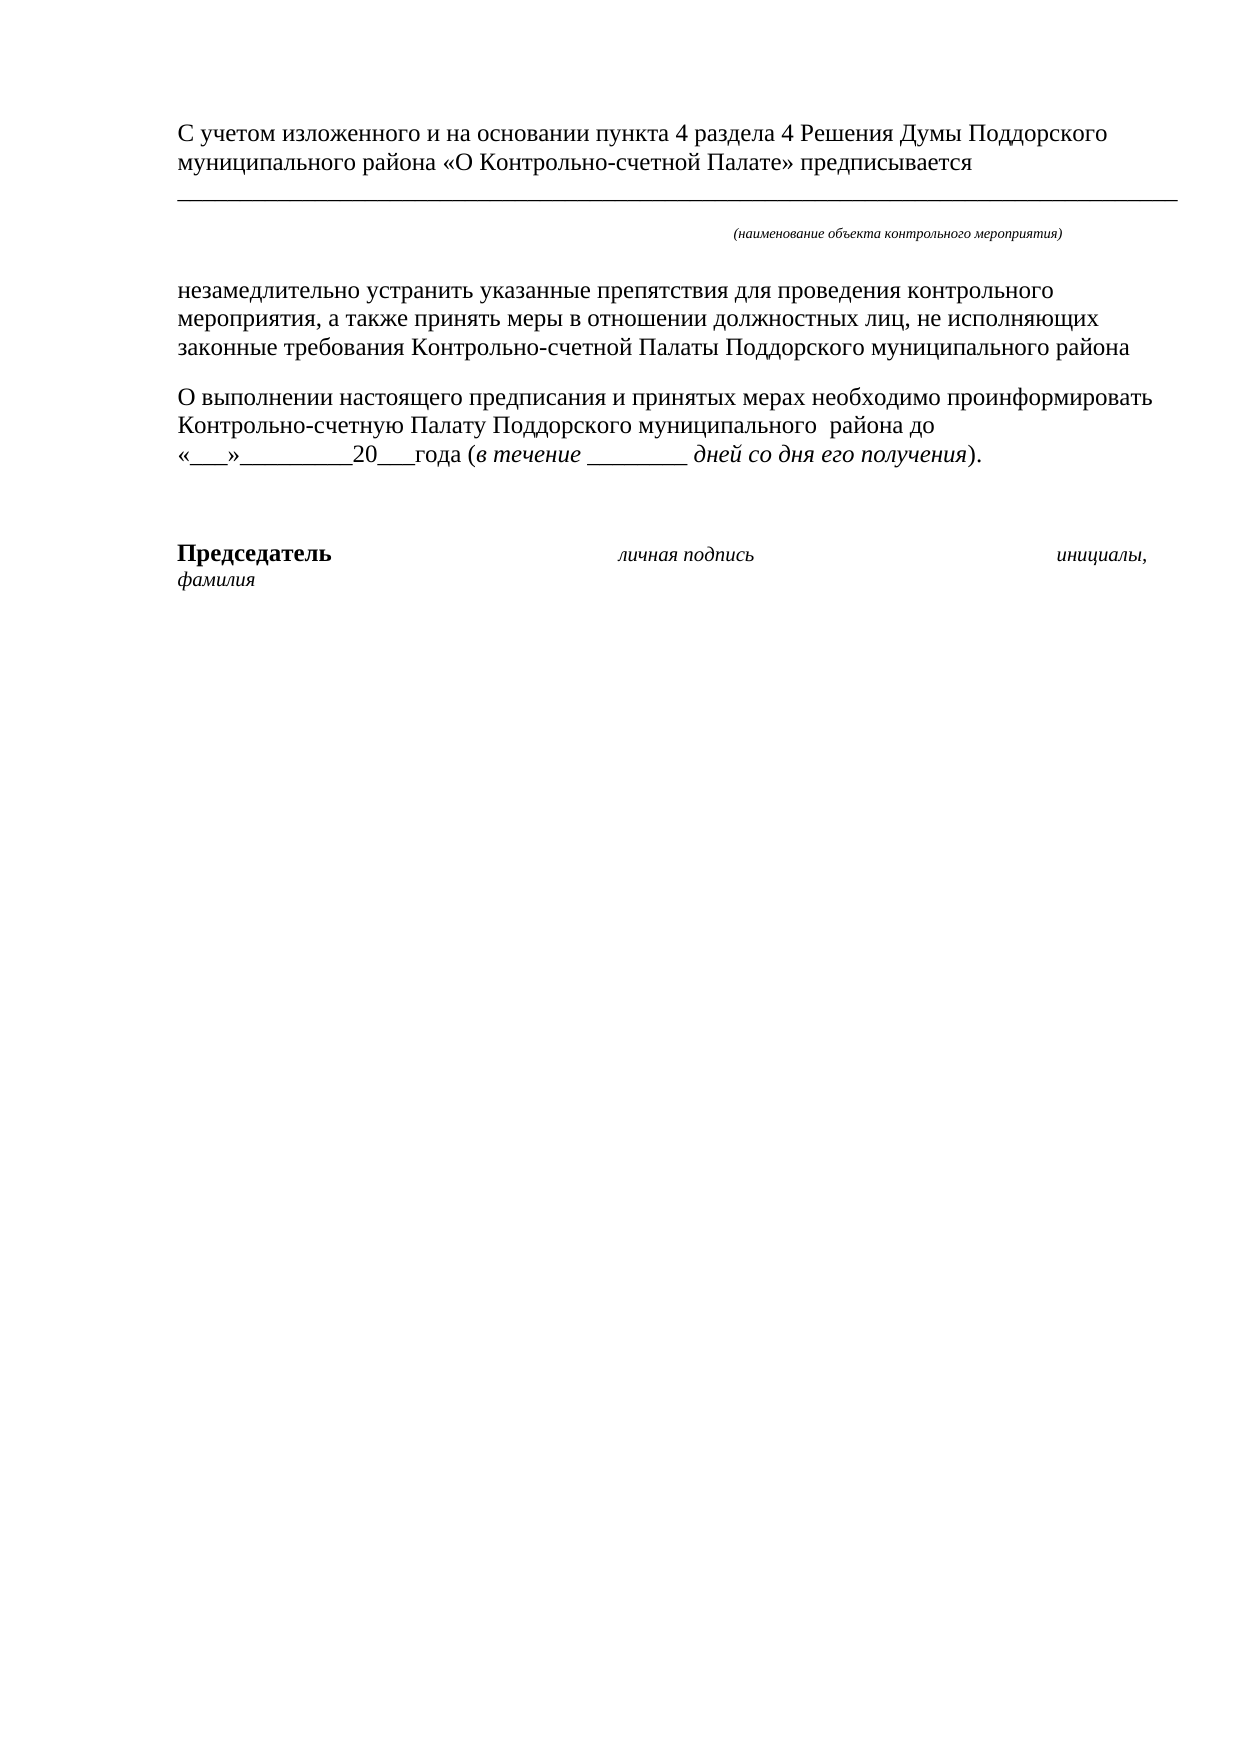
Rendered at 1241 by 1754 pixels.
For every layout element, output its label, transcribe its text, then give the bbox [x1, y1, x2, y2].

text незамедлительно устранить указанные препятствия для проведения контрольного мероприятия, а также принять меры в отношении должностных лиц, не исполняющих законные требования Контрольно-счетной Палаты Поддорского муниципального района [177, 275, 1181, 361]
text О выполнении настоящего предписания и принятых мерах необходимо проинформировать Контрольно-счетную Палату Поддорского муниципального района до «___»_________20___года (в течение ________ дней со дня его получения). [177, 382, 1181, 468]
text С учетом изложенного и на основании пункта 4 раздела 4 Решения Думы Поддорского муниципального района «О Контрольно-счетной Палате» предписывается ________________________________________________________________________________ [177, 118, 1181, 204]
text (наименование объекта контрольного мероприятия) [177, 225, 1152, 254]
text Председатель личная подпись инициалы, фамилия [177, 538, 1181, 591]
